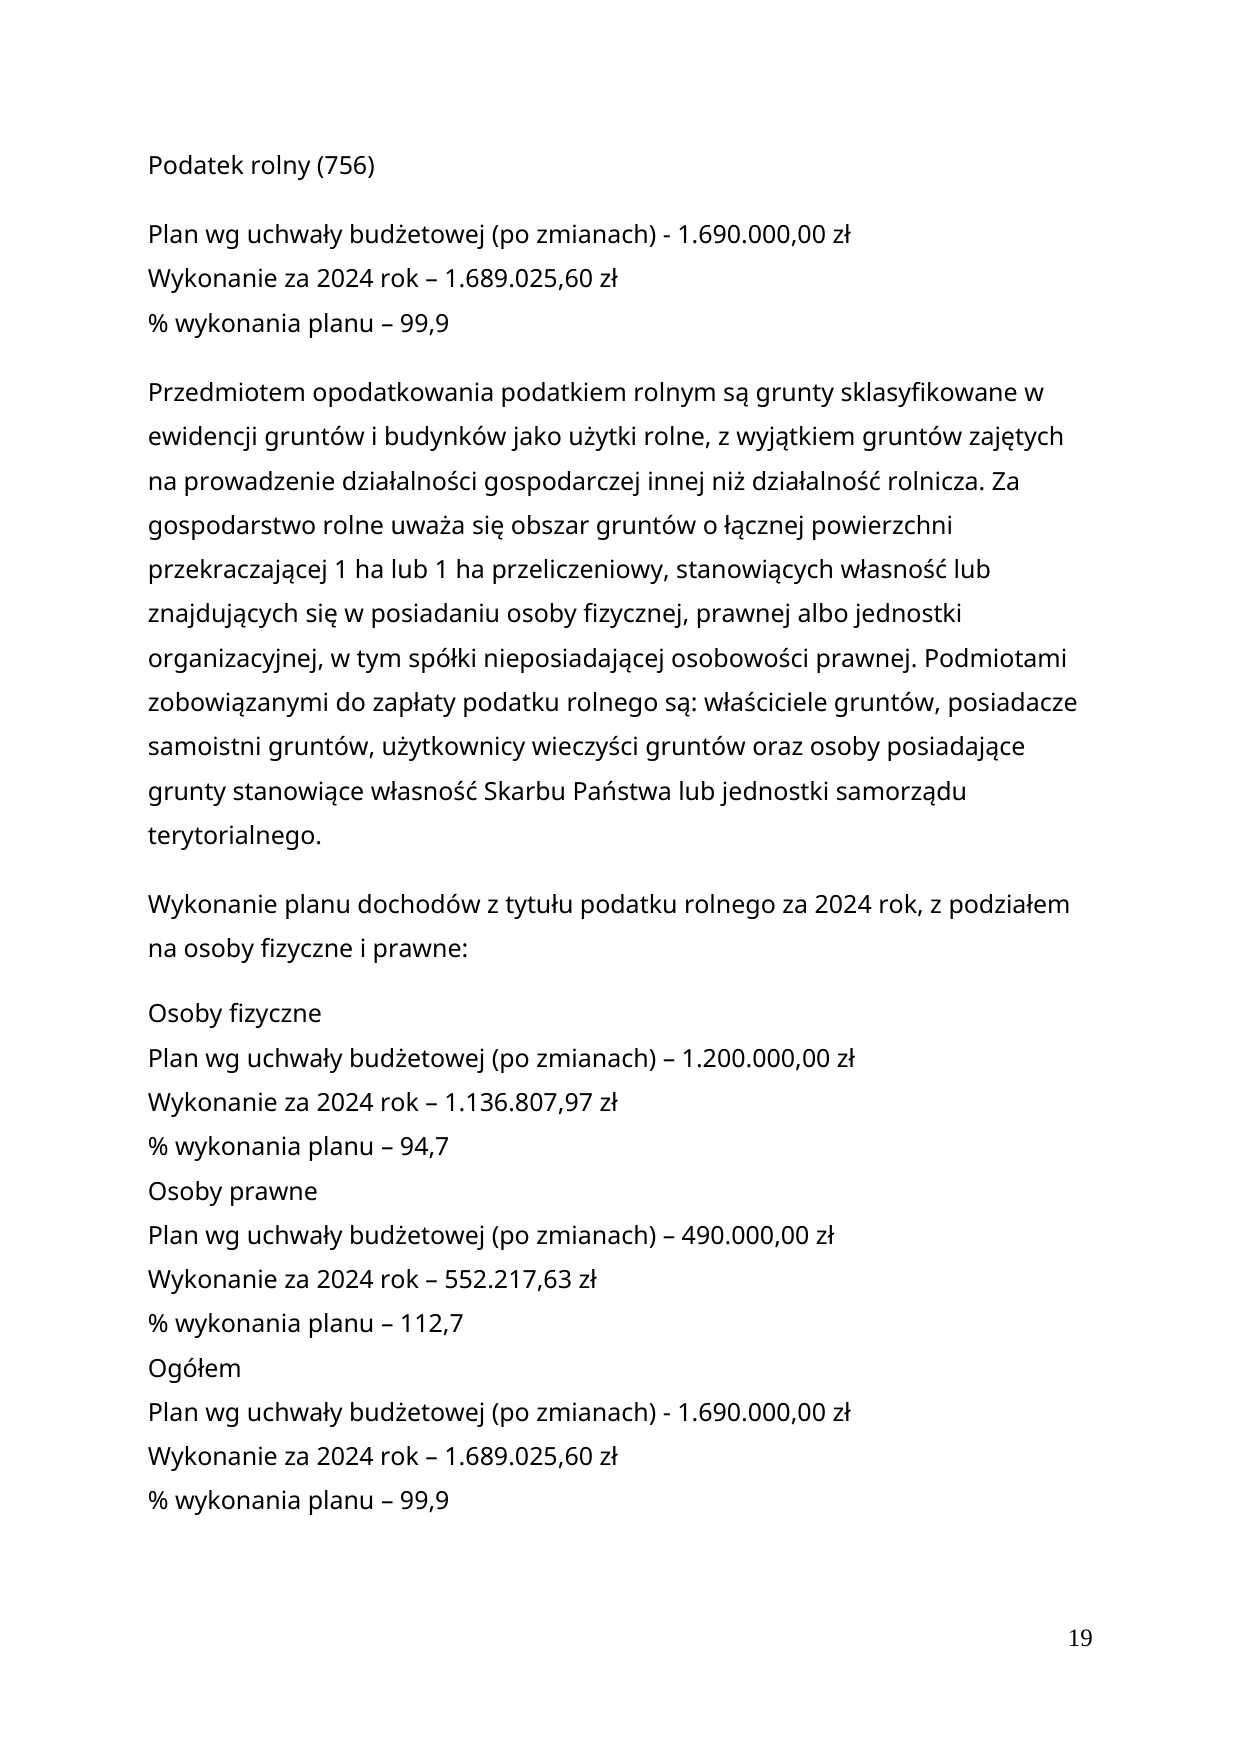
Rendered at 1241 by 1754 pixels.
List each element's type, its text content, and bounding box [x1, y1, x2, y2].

text Wykonanie za 2024 rok – 1.689.025,60 zł [148, 1439, 1093, 1473]
text Ogółem [148, 1350, 1093, 1384]
text Plan wg uchwały budżetowej (po zmianach) – 490.000,00 zł [148, 1217, 1093, 1251]
text Osoby fizyczne [148, 996, 1093, 1030]
text Wykonanie planu dochodów z tytułu podatku rolnego za 2024 rok, z podziałem na osoby fizyczne i prawne: [148, 887, 1093, 965]
text Podatek rolny (756) [148, 148, 1093, 182]
text Wykonanie za 2024 rok – 1.689.025,60 zł [148, 261, 1093, 295]
text Plan wg uchwały budżetowej (po zmianach) - 1.690.000,00 zł [148, 1394, 1093, 1428]
text Plan wg uchwały budżetowej (po zmianach) – 1.200.000,00 zł [148, 1040, 1093, 1074]
text % wykonania planu – 94,7 [148, 1129, 1093, 1163]
text Wykonanie za 2024 rok – 552.217,63 zł [148, 1262, 1093, 1296]
text % wykonania planu – 99,9 [148, 1483, 1093, 1517]
text % wykonania planu – 112,7 [148, 1306, 1093, 1340]
text % wykonania planu – 99,9 [148, 305, 1093, 339]
text Przedmiotem opodatkowania podatkiem rolnym są grunty sklasyfikowane w ewidencji gruntów i budynków jako użytki rolne, z wyjątkiem gruntów zajętych na prowadzenie działalności gospodarczej innej niż działalność rolnicza. Za gospodarstwo rolne uważa się obszar gruntów o łącznej powierzchni przekraczającej 1 ha lub 1 ha przeliczeniowy, stanowiących własność lub znajdujących się w posiadaniu osoby fizycznej, prawnej albo jednostki organizacyjnej, w tym spółki nieposiadającej osobowości prawnej. Podmiotami zobowiązanymi do zapłaty podatku rolnego są: właściciele gruntów, posiadacze samoistni gruntów, użytkownicy wieczyści gruntów oraz osoby posiadające grunty stanowiące własność Skarbu Państwa lub jednostki samorządu terytorialnego. [148, 375, 1093, 851]
text Plan wg uchwały budżetowej (po zmianach) - 1.690.000,00 zł [148, 217, 1093, 251]
text Wykonanie za 2024 rok – 1.136.807,97 zł [148, 1084, 1093, 1119]
text Osoby prawne [148, 1173, 1093, 1207]
